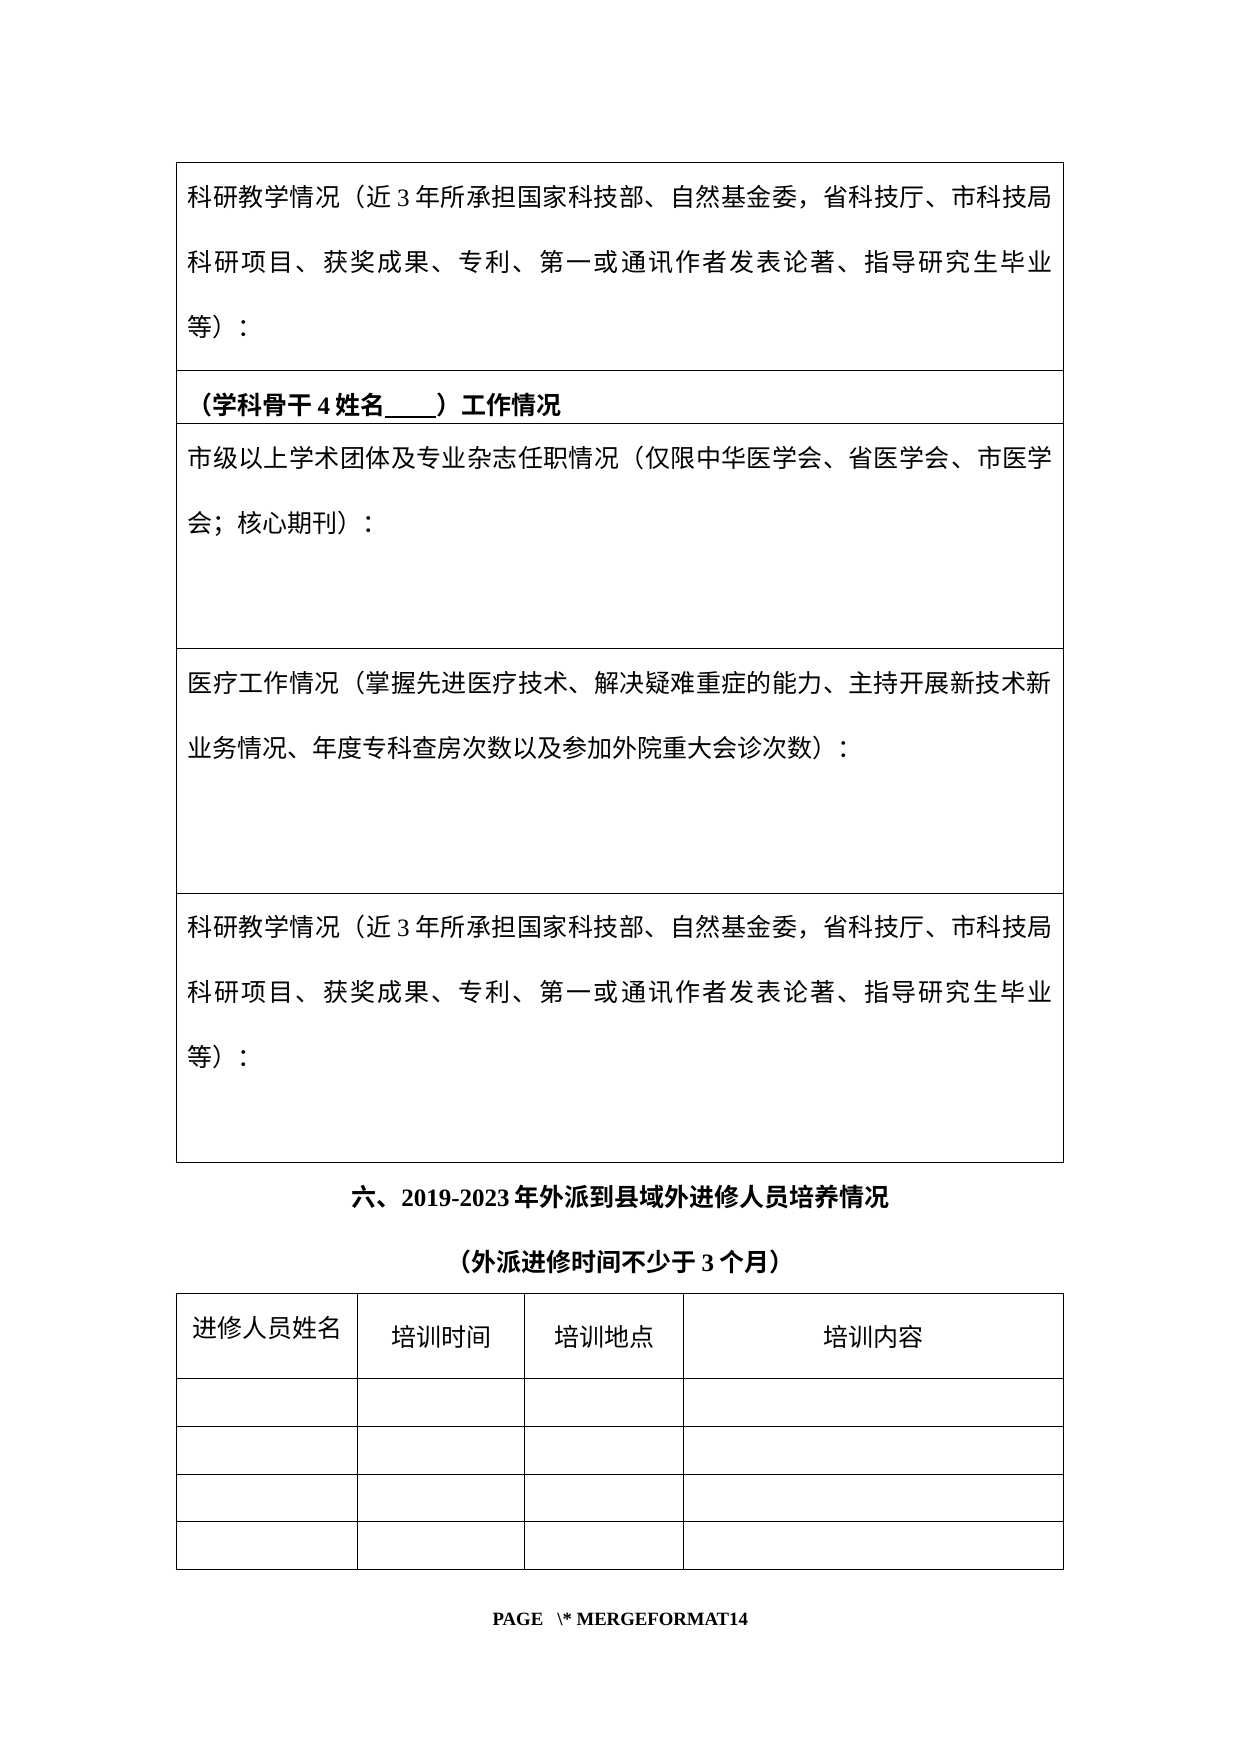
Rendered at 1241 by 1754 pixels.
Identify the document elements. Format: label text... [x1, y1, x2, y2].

table_header 培训地点 [525, 1294, 683, 1378]
table_header 培训时间 [358, 1294, 524, 1378]
table_cell [358, 1379, 524, 1426]
table_cell [358, 1522, 524, 1569]
table_cell 科研教学情况（近3年所承担国家科技部、自然基金委，省科技厅、市科技局科研项目、获奖成果、专利、第一或通讯作者发表论著、指导研究生毕业等）： [177, 894, 1063, 1162]
table_cell [177, 1427, 357, 1473]
table_cell [684, 1427, 1063, 1473]
table_cell [525, 1379, 683, 1426]
table_cell 医疗工作情况（掌握先进医疗技术、解决疑难重症的能力、主持开展新技术新业务情况、年度专科查房次数以及参加外院重大会诊次数）： [177, 649, 1063, 892]
table_cell [177, 1475, 357, 1521]
table_cell [525, 1475, 683, 1521]
table_header 进修人员姓名 [177, 1294, 357, 1378]
table_cell [684, 1475, 1063, 1521]
table_cell （学科骨干4姓名 ）工作情况 [177, 371, 1063, 423]
table_cell [358, 1427, 524, 1473]
table_cell 科研教学情况（近3年所承担国家科技部、自然基金委，省科技厅、市科技局科研项目、获奖成果、专利、第一或通讯作者发表论著、指导研究生毕业等）： [177, 163, 1063, 370]
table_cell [177, 424, 1063, 648]
table_cell [525, 1522, 683, 1569]
table_cell [525, 1427, 683, 1473]
table_cell [684, 1379, 1063, 1426]
table_cell [684, 1522, 1063, 1569]
table_cell [358, 1475, 524, 1521]
table_cell [177, 1522, 357, 1569]
table_cell [177, 1379, 357, 1426]
text （外派进修时间不少于3个月） [187, 1228, 1053, 1293]
text 六、2019-2023年外派到县域外进修人员培养情况 [187, 1163, 1053, 1228]
table_header 培训内容 [684, 1294, 1063, 1378]
